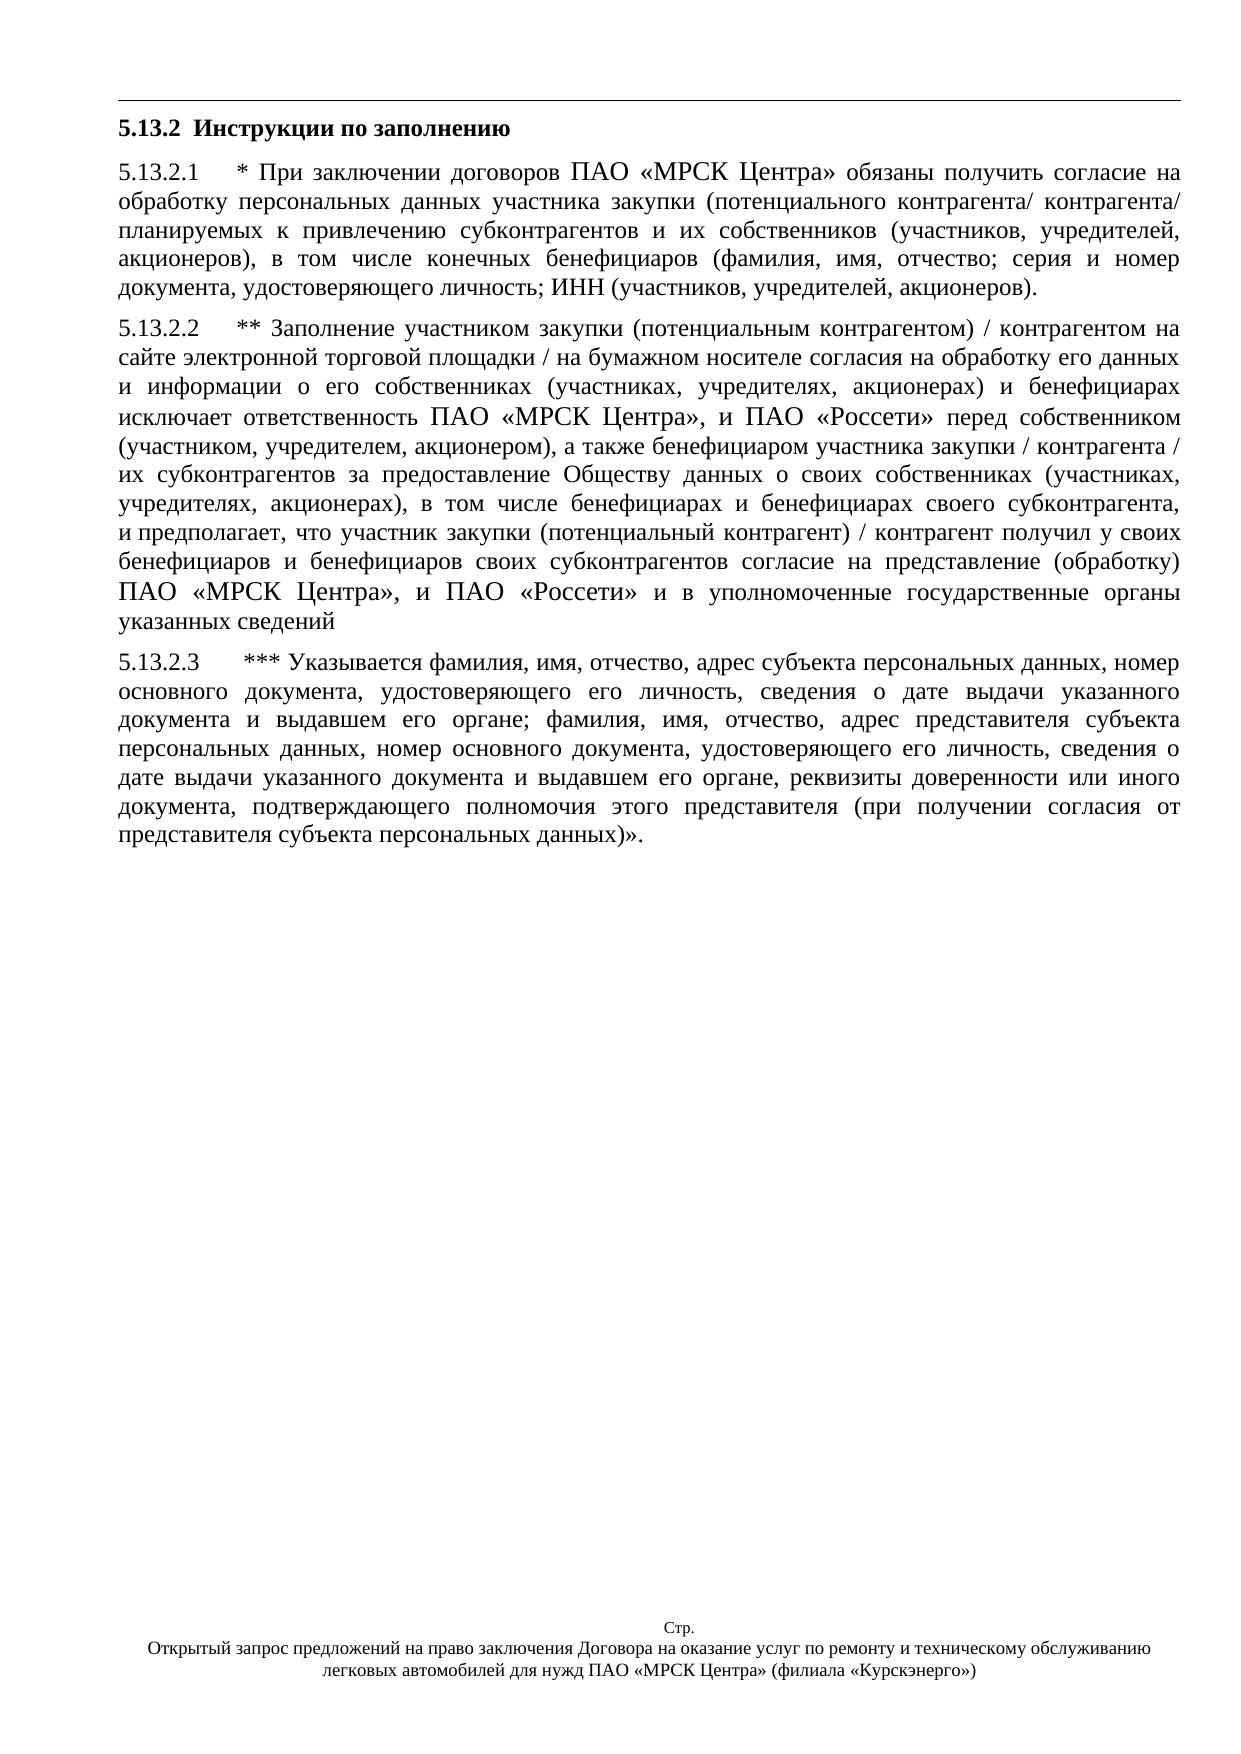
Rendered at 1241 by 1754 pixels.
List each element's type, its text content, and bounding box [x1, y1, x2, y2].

subtitle Инструкции по заполнению [118, 113, 1181, 142]
list ** Заполнение участником закупки (потенциальным контрагентом) / контрагентом на сайте электронной торговой площадки / на бумажном носителе согласия на обработку его данных и информации о его собственниках (участниках, учредителях, акционерах) и бенефициарах исключает ответственность ПАО «МРСК Центра», и ПАО «Россети» перед собственником (участником, учредителем, акционером), а также бенефициаром участника закупки / контрагента / их субконтрагентов за предоставление Обществу данных о своих собственниках (участниках, учредителях, акционерах), в том числе бенефициарах и бенефициарах своего субконтрагента, и предполагает, что участник закупки (потенциальный контрагент) / контрагент получил у своих бенефициаров и бенефициаров своих субконтрагентов согласие на представление (обработку) ПАО «МРСК Центра», и ПАО «Россети» и в уполномоченные государственные органы указанных сведений [118, 313, 1181, 634]
list * При заключении договоров ПАО «МРСК Центра» обязаны получить согласие на обработку персональных данных участника закупки (потенциального контрагента/ контрагента/ планируемых к привлечению субконтрагентов и их собственников (участников, учредителей, акционеров), в том числе конечных бенефициаров (фамилия, имя, отчество; серия и номер документа, удостоверяющего личность; ИНН (участников, учредителей, акционеров). [118, 155, 1181, 301]
list *** Указывается фамилия, имя, отчество, адрес субъекта персональных данных, номер основного документа, удостоверяющего его личность, сведения о дате выдачи указанного документа и выдавшем его органе; фамилия, имя, отчество, адрес представителя субъекта персональных данных, номер основного документа, удостоверяющего его личность, сведения о дате выдачи указанного документа и выдавшем его органе, реквизиты доверенности или иного документа, подтверждающего полномочия этого представителя (при получении согласия от представителя субъекта персональных данных)». [118, 647, 1181, 848]
